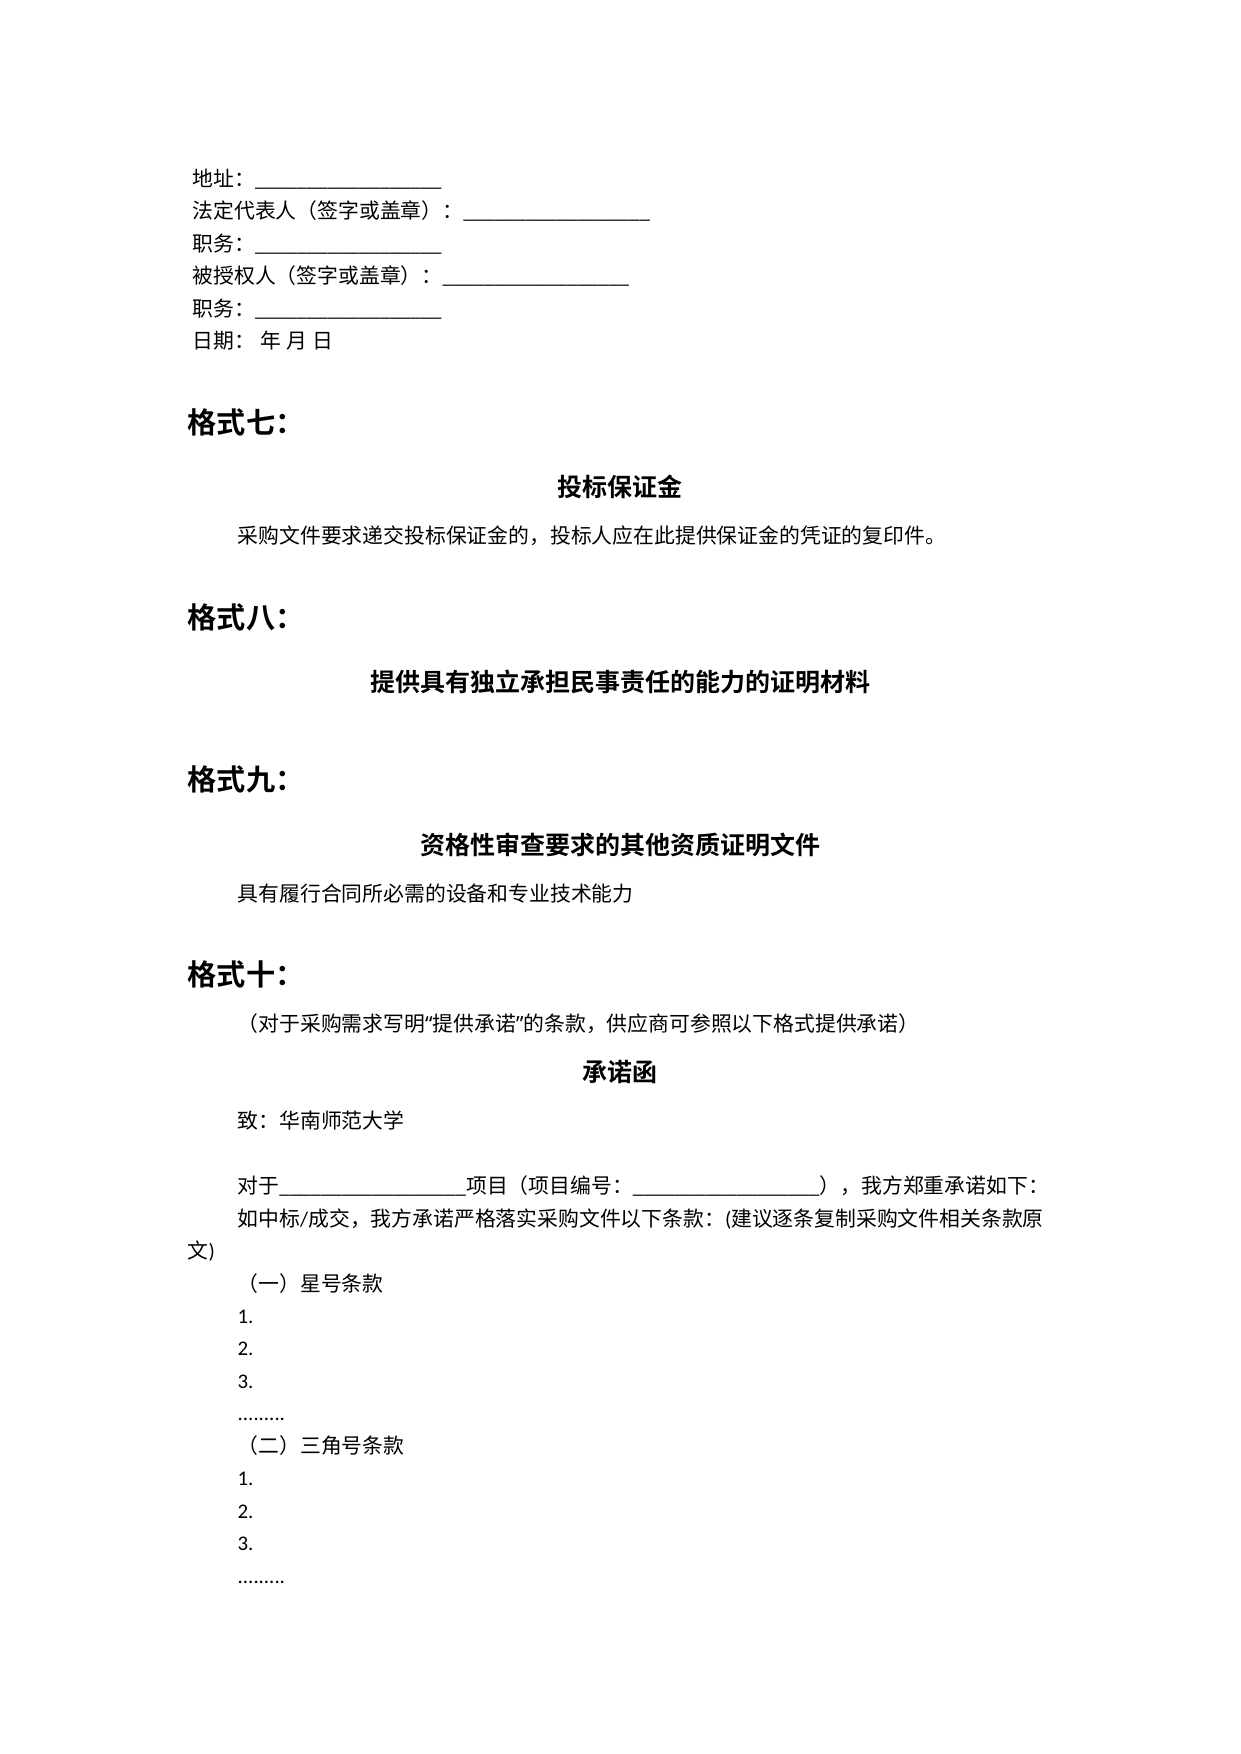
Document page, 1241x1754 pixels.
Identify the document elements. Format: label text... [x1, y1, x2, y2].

text 格式七： [187, 389, 1053, 454]
text 法定代表人（签字或盖章）：__________________ [187, 194, 1053, 227]
text 地址：__________________ [187, 162, 1053, 194]
text ......... [187, 1559, 1053, 1592]
text 采购文件要求递交投标保证金的，投标人应在此提供保证金的凭证的复印件。 [187, 519, 1053, 552]
text 提供具有独立承担民事责任的能力的证明材料 [187, 649, 1053, 714]
text ......... [187, 1397, 1053, 1429]
text 3. [187, 1364, 1053, 1397]
text 3. [187, 1527, 1053, 1559]
text （二）三角号条款 [187, 1429, 1053, 1462]
text （一）星号条款 [187, 1267, 1053, 1299]
text 1. [187, 1462, 1053, 1494]
text 投标保证金 [187, 454, 1053, 519]
text 格式十： [187, 942, 1053, 1007]
text 2. [187, 1494, 1053, 1527]
text 承诺函 [187, 1039, 1053, 1104]
text 格式九： [187, 747, 1053, 812]
text 被授权人（签字或盖章）：__________________ [187, 259, 1053, 292]
text 1. [187, 1299, 1053, 1332]
text 如中标/成交，我方承诺严格落实采购文件以下条款：(建议逐条复制采购文件相关条款原文) [187, 1202, 1053, 1267]
text （对于采购需求写明“提供承诺”的条款，供应商可参照以下格式提供承诺） [187, 1007, 1053, 1039]
text 格式八： [187, 584, 1053, 649]
text 资格性审查要求的其他资质证明文件 [187, 812, 1053, 877]
text 具有履行合同所必需的设备和专业技术能力 [187, 877, 1053, 909]
text 2. [187, 1332, 1053, 1364]
text 日期： 年 月 日 [187, 324, 1053, 357]
text 致：华南师范大学 [187, 1104, 1053, 1169]
text 职务：__________________ [187, 292, 1053, 324]
text 职务：__________________ [187, 227, 1053, 259]
text 对于__________________项目（项目编号：__________________），我方郑重承诺如下： [187, 1169, 1053, 1202]
